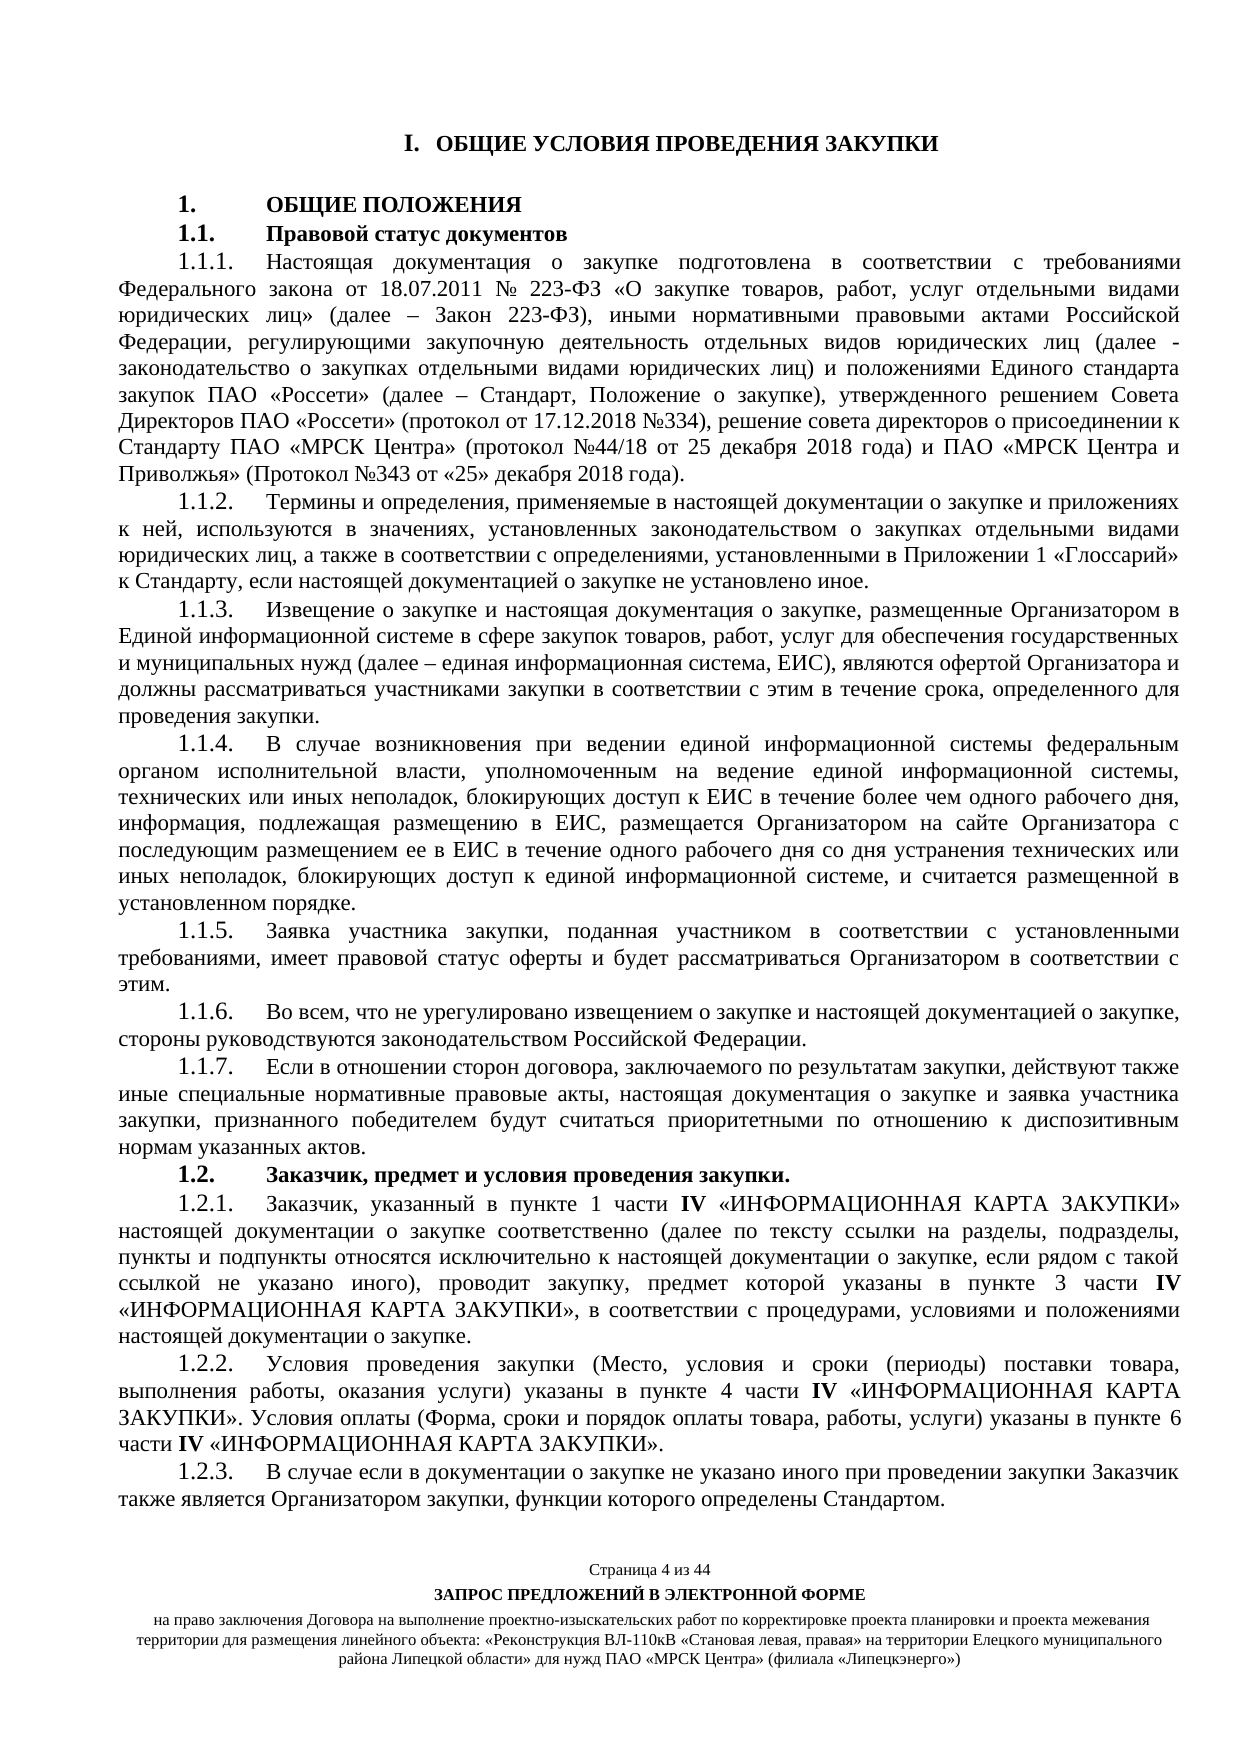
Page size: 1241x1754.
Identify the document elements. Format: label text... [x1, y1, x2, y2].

subtitle Условия проведения закупки (Место, условия и сроки (периоды) поставки товара, выполнения работы, оказания услуги) указаны в пункте 4 части IV «ИНФОРМАЦИОННАЯ КАРТА ЗАКУПКИ». Условия оплаты (Форма, сроки и порядок оплаты товара, работы, услуги) указаны в пункте 6 части IV «ИНФОРМАЦИОННАЯ КАРТА ЗАКУПКИ». [118, 1348, 1181, 1456]
list Во всем, что не урегулировано извещением о закупке и настоящей документацией о закупке, стороны руководствуются законодательством Российской Федерации. [118, 996, 1181, 1051]
subtitle ОБЩИЕ УСЛОВИЯ ПРОВЕДЕНИЯ закупки [118, 128, 1181, 156]
list Настоящая документация о закупке подготовлена в соответствии с требованиями Федерального закона от 18.07.2011 № 223-ФЗ «О закупке товаров, работ, услуг отдельными видами юридических лиц» (далее – Закон 223-ФЗ), иными нормативными правовыми актами Российской Федерации, регулирующими закупочную деятельность отдельных видов юридических лиц (далее - законодательство о закупках отдельными видами юридических лиц) и положениями Единого стандарта закупок ПАО «Россети» (далее – Стандарт, Положение о закупке), утвержденного решением Совета Директоров ПАО «Россети» (протокол от 17.12.2018 №334), решение совета директоров о присоединении к Стандарту ПАО «МРСК Центра» (протокол №44/18 от 25 декабря 2018 года) и ПАО «МРСК Центра и Приволжья» (Протокол №343 от «25» декабря 2018 года). [118, 246, 1181, 486]
subtitle Заказчик, предмет и условия проведения закупки. [118, 1159, 1181, 1188]
list Если в отношении сторон договора, заключаемого по результатам закупки, действуют также иные специальные нормативные правовые акты, настоящая документация о закупке и заявка участника закупки, признанного победителем будут считаться приоритетными по отношению к диспозитивным нормам указанных актов. [118, 1051, 1181, 1159]
subtitle Заказчик, указанный в пункте 1 части IV «ИНФОРМАЦИОННАЯ КАРТА ЗАКУПКИ» настоящей документации о закупке соответственно (далее по тексту ссылки на разделы, подразделы, пункты и подпункты относятся исключительно к настоящей документации о закупке, если рядом с такой ссылкой не указано иного), проводит закупку, предмет которой указаны в пункте 3 части IV «ИНФОРМАЦИОННАЯ КАРТА ЗАКУПКИ», в соответствии с процедурами, условиями и положениями настоящей документации о закупке. [118, 1188, 1181, 1348]
subtitle Правовой статус документов [118, 218, 1181, 246]
subtitle В случае если в документации о закупке не указано иного при проведении закупки Заказчик также является Организатором закупки, функции которого определены Стандартом. [118, 1456, 1181, 1511]
list Извещение о закупке и настоящая документация о закупке, размещенные Организатором в Единой информационной системе в сфере закупок товаров, работ, услуг для обеспечения государственных и муниципальных нужд (далее – единая информационная система, ЕИС), являются офертой Организатора и должны рассматриваться участниками закупки в соответствии с этим в течение срока, определенного для проведения закупки. [118, 594, 1181, 728]
list Термины и определения, применяемые в настоящей документации о закупке и приложениях к ней, используются в значениях, установленных законодательством о закупках отдельными видами юридических лиц, а также в соответствии с определениями, установленными в Приложении 1 «Глоссарий» к Стандарту, если настоящей документацией о закупке не установлено иное. [118, 486, 1181, 594]
list В случае возникновения при ведении единой информационной системы федеральным органом исполнительной власти, уполномоченным на ведение единой информационной системы, технических или иных неполадок, блокирующих доступ к ЕИС в течение более чем одного рабочего дня, информация, подлежащая размещению в ЕИС, размещается Организатором на сайте Организатора с последующим размещением ее в ЕИС в течение одного рабочего дня со дня устранения технических или иных неполадок, блокирующих доступ к единой информационной системе, и считается размещенной в установленном порядке. [118, 728, 1181, 915]
subtitle ОБЩИЕ ПОЛОЖЕНИЯ [118, 189, 1181, 218]
list Заявка участника закупки, поданная участником в соответствии с установленными требованиями, имеет правовой статус оферты и будет рассматриваться Организатором в соответствии с этим. [118, 915, 1181, 996]
